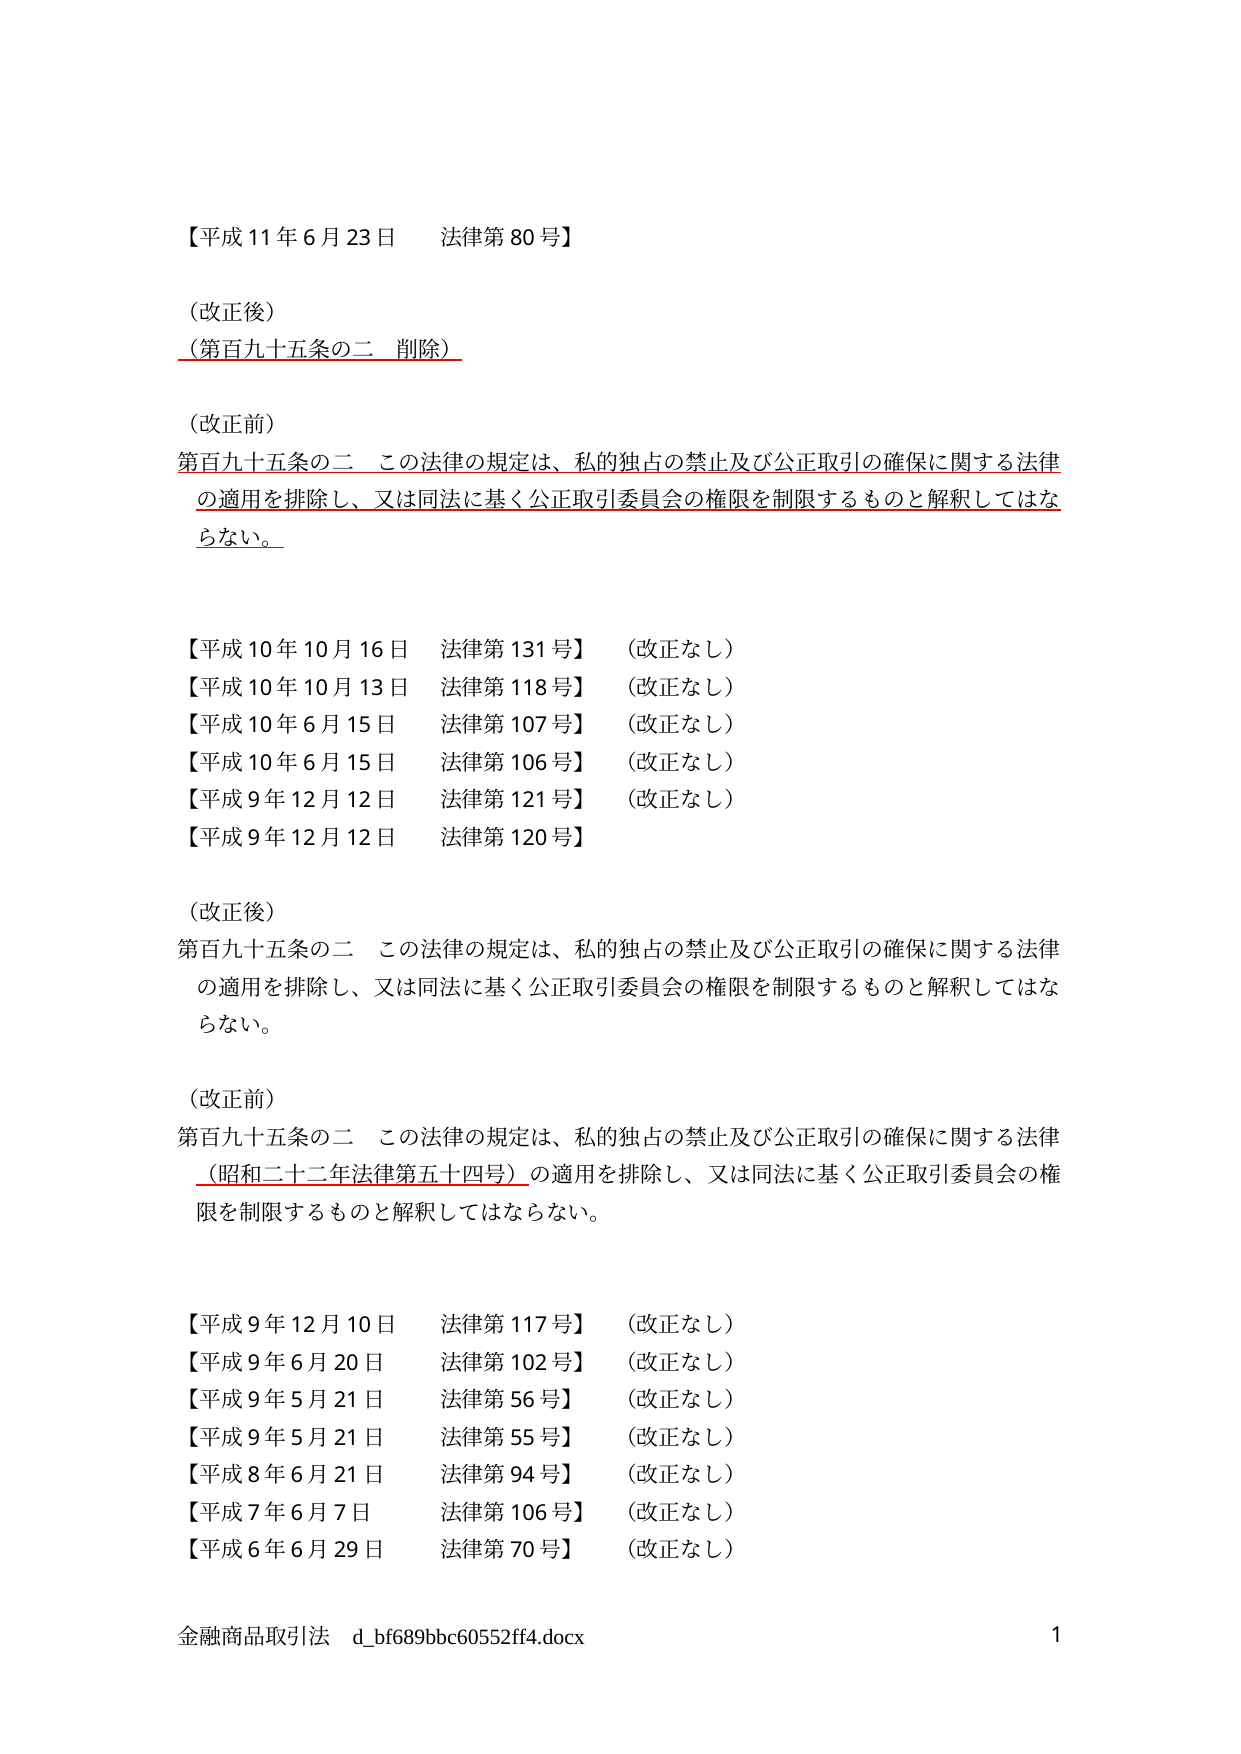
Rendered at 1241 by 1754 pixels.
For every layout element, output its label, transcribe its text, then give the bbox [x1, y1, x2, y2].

text 第百九十五条の二 この法律の規定は、私的独占の禁止及び公正取引の確保に関する法律 の適用を排除し、又は同法に基く公正取引委員会の権限を制限するものと解釈してはならない。 [177, 929, 1063, 1042]
text 【平成9年12月12日 法律第121号】 （改正なし） [177, 779, 1063, 817]
text （改正前） [177, 1079, 1063, 1117]
text 第百九十五条の二 この法律の規定は、私的独占の禁止及び公正取引の確保に関する法律 の適用を排除し、又は同法に基く公正取引委員会の権限を制限するものと解釈してはならない。 [177, 442, 1063, 554]
text （改正後） [177, 292, 1063, 329]
text 【平成10年10月13日 法律第118号】 （改正なし） [177, 667, 1063, 704]
text 【平成10年10月16日 法律第131号】 （改正なし） [177, 629, 1063, 667]
text 【平成9年12月12日 法律第120号】 [177, 817, 1063, 854]
text 【平成8年6月21日 法律第94号】 （改正なし） [177, 1454, 1063, 1492]
text 【平成10年6月15日 法律第106号】 （改正なし） [177, 742, 1063, 779]
text 【平成6年6月29日 法律第70号】 （改正なし） [177, 1529, 1063, 1567]
text 【平成7年6月7日 法律第106号】 （改正なし） [177, 1492, 1063, 1529]
text （改正前） [177, 404, 1063, 442]
text 【平成9年5月21日 法律第55号】 （改正なし） [177, 1417, 1063, 1454]
text （第百九十五条の二 削除） [177, 329, 1063, 367]
text 【平成9年6月20日 法律第102号】 （改正なし） [177, 1342, 1063, 1379]
text 【平成9年12月10日 法律第117号】 （改正なし） [177, 1304, 1063, 1342]
text 【平成10年6月15日 法律第107号】 （改正なし） [177, 704, 1063, 742]
text 【平成9年5月21日 法律第56号】 （改正なし） [177, 1379, 1063, 1417]
text 第百九十五条の二 この法律の規定は、私的独占の禁止及び公正取引の確保に関する法律（昭和二十二年法律第五十四号）の適用を排除し、又は同法に基く公正取引委員会の権限を制限するものと解釈してはならない。 [177, 1117, 1063, 1229]
text （改正後） [177, 892, 1063, 929]
text 【平成11年6月23日 法律第80号】 [177, 217, 1063, 254]
